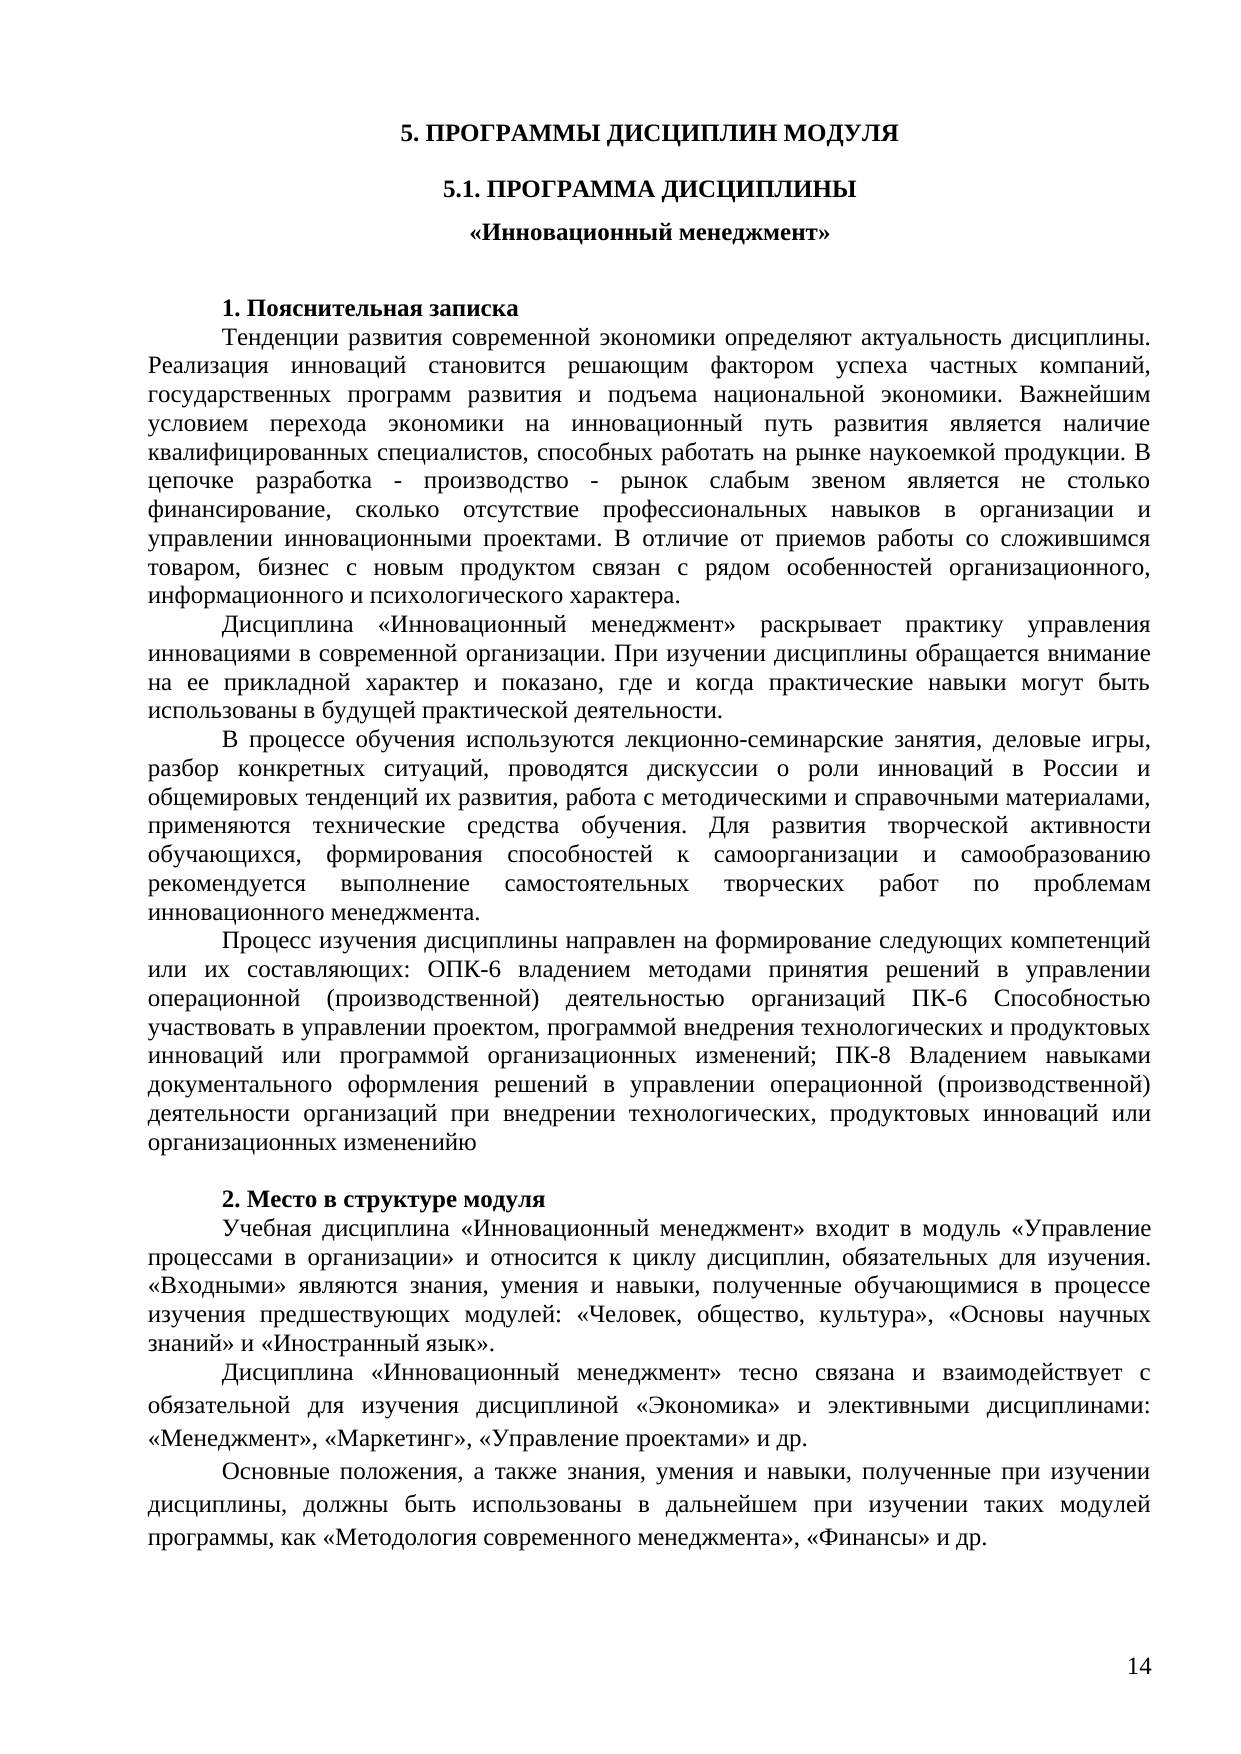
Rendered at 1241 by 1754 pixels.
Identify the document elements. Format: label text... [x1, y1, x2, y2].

text Дисциплина «Инновационный менеджмент» раскрывает практику управления инновациями в современной организации. При изучении дисциплины обращается внимание на ее прикладной характер и показано, где и когда практические навыки могут быть использованы в будущей практической деятельности. [148, 609, 1152, 724]
text 5. ПРОГРАММЫ ДИСЦИПЛИН МОДУЛЯ [148, 118, 1152, 147]
text 2. Место в структуре модуля [148, 1184, 1152, 1213]
text Учебная дисциплина «Инновационный менеджмент» входит в модуль «Управление процессами в организации» и относится к циклу дисциплин, обязательных для изучения. «Входными» являются знания, умения и навыки, полученные обучающимися в процессе изучения предшествующих модулей: «Человек, общество, культура», «Основы научных знаний» и «Иностранный язык». [148, 1213, 1152, 1357]
text В процессе обучения используются лекционно-семинарские занятия, деловые игры, разбор конкретных ситуаций, проводятся дискуссии о роли инноваций в России и общемировых тенденций их развития, работа с методическими и справочными материалами, применяются технические средства обучения. Для развития творческой активности обучающихся, формирования способностей к самоорганизации и самообразованию рекомендуется выполнение самостоятельных творческих работ по проблемам инновационного менеджмента. [148, 724, 1152, 926]
text 5.1. ПРОГРАММА ДИСЦИПЛИНЫ [148, 174, 1152, 202]
text «Инновационный менеджмент» [148, 217, 1152, 246]
text 1. Пояснительная записка [148, 293, 1152, 322]
text Дисциплина «Инновационный менеджмент» тесно связана и взаимодействует с обязательной для изучения дисциплиной «Экономика» и элективными дисциплинами: «Менеджмент», «Маркетинг», «Управление проектами» и др. [148, 1357, 1152, 1452]
text Тенденции развития современной экономики определяют актуальность дисциплины. Реализация инноваций становится решающим фактором успеха частных компаний, государственных программ развития и подъема национальной экономики. Важнейшим условием перехода экономики на инновационный путь развития является наличие квалифицированных специалистов, способных работать на рынке наукоемкой продукции. В цепочке разработка - производство - рынок слабым звеном является не столько финансирование, сколько отсутствие профессиональных навыков в организации и управлении инновационными проектами. В отличие от приемов работы со сложившимся товаром, бизнес с новым продуктом связан с рядом особенностей организационного, информационного и психологического характера. [148, 322, 1152, 609]
text Процесс изучения дисциплины направлен на формирование следующих компетенций или их составляющих: ОПК-6 владением методами принятия решений в управлении операционной (производственной) деятельностью организаций ПК-6 Способностью участвовать в управлении проектом, программой внедрения технологических и продуктовых инноваций или программой организационных изменений; ПК-8 Владением навыками документального оформления решений в управлении операционной (производственной) деятельности организаций при внедрении технологических, продуктовых инноваций или организационных измененийю [148, 926, 1152, 1156]
text Основные положения, а также знания, умения и навыки, полученные при изучении дисциплины, должны быть использованы в дальнейшем при изучении таких модулей программы, как «Методология современного менеджмента», «Финансы» и др. [148, 1456, 1152, 1551]
